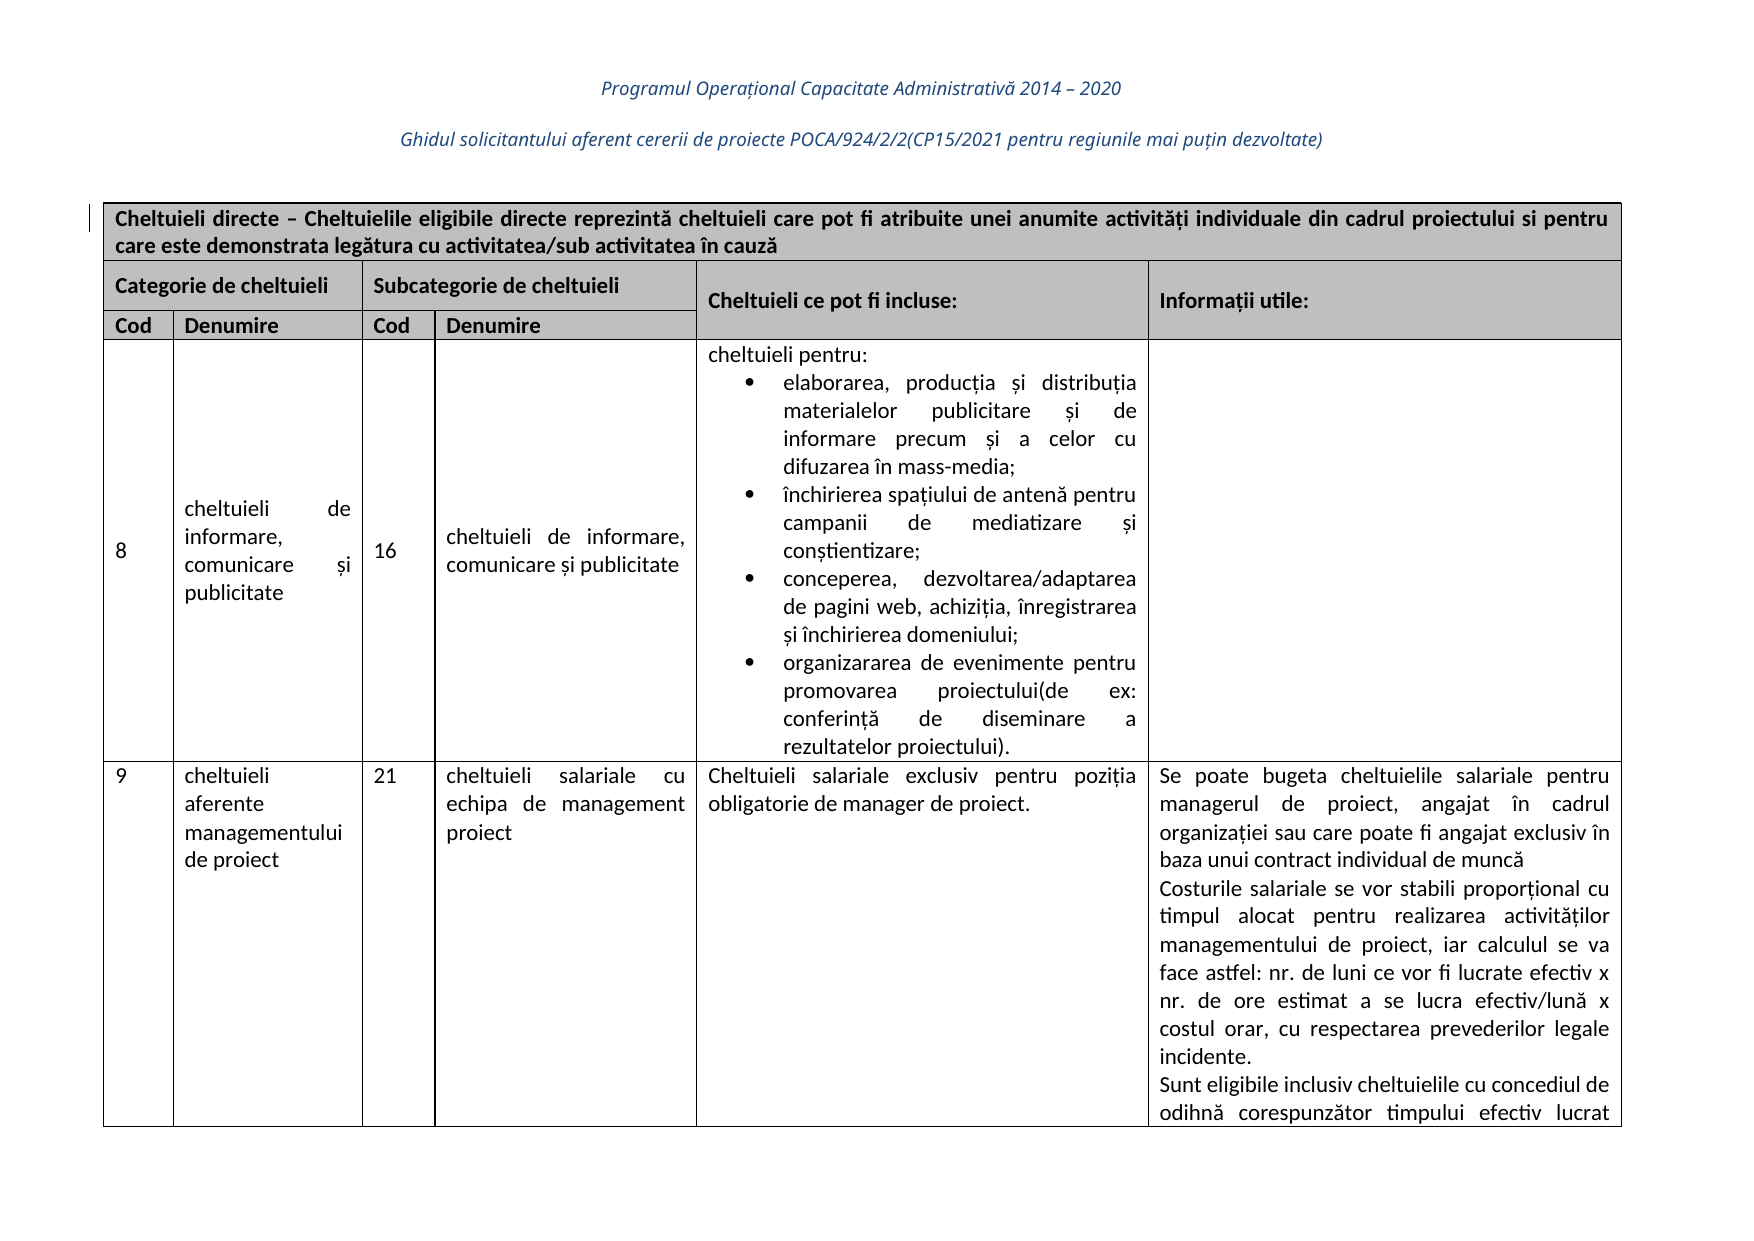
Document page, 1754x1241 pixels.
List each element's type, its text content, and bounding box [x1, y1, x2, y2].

table_cell Denumire [436, 311, 696, 339]
table_cell Cod [104, 311, 173, 339]
table_cell Subcategorie de cheltuieli [363, 261, 696, 310]
table_cell 9 [104, 762, 173, 1126]
table_cell Denumire [174, 311, 362, 339]
table_cell Cheltuieli ce pot fi incluse: [697, 261, 1148, 339]
table_cell cheltuieli de informare, comunicare și publicitate [436, 340, 696, 761]
table_cell cheltuieli de informare, comunicare și publicitate [174, 340, 362, 761]
table_cell Informații utile: [1149, 261, 1621, 339]
table_cell [1149, 340, 1621, 761]
table_cell Categorie de cheltuieli [104, 261, 362, 310]
table_cell Cod [363, 311, 434, 339]
table_cell cheltuieli aferente managementului de proiect [174, 762, 362, 1126]
table_cell 16 [363, 340, 434, 761]
table_cell 21 [363, 762, 434, 1126]
table_cell 8 [104, 340, 173, 761]
table_header Cheltuieli directe – Cheltuielile eligibile directe reprezintă cheltuieli care pot fi atribuite unei anumite activități individuale din cadrul proiectului si pentru care este demonstrata legătura cu activitatea/sub activitatea în cauză [104, 204, 1621, 260]
table_cell cheltuieli pentru: elaborarea, producţia și distribuția materialelor publicitare şi de informare precum și a celor cu difuzarea în mass-media; închirierea spaţiului de antenă pentru campanii de mediatizare şi conştientizare; conceperea, dezvoltarea/adaptarea de pagini web, achiziţia, înregistrarea şi închirierea domeniului; organizararea de evenimente pentru promovarea proiectului(de ex: conferință de diseminare a rezultatelor proiectului). [697, 340, 1148, 761]
table_cell cheltuieli salariale cu echipa de management proiect [436, 762, 696, 1126]
table_cell Cheltuieli salariale exclusiv pentru poziția obligatorie de manager de proiect. [697, 762, 1148, 1126]
